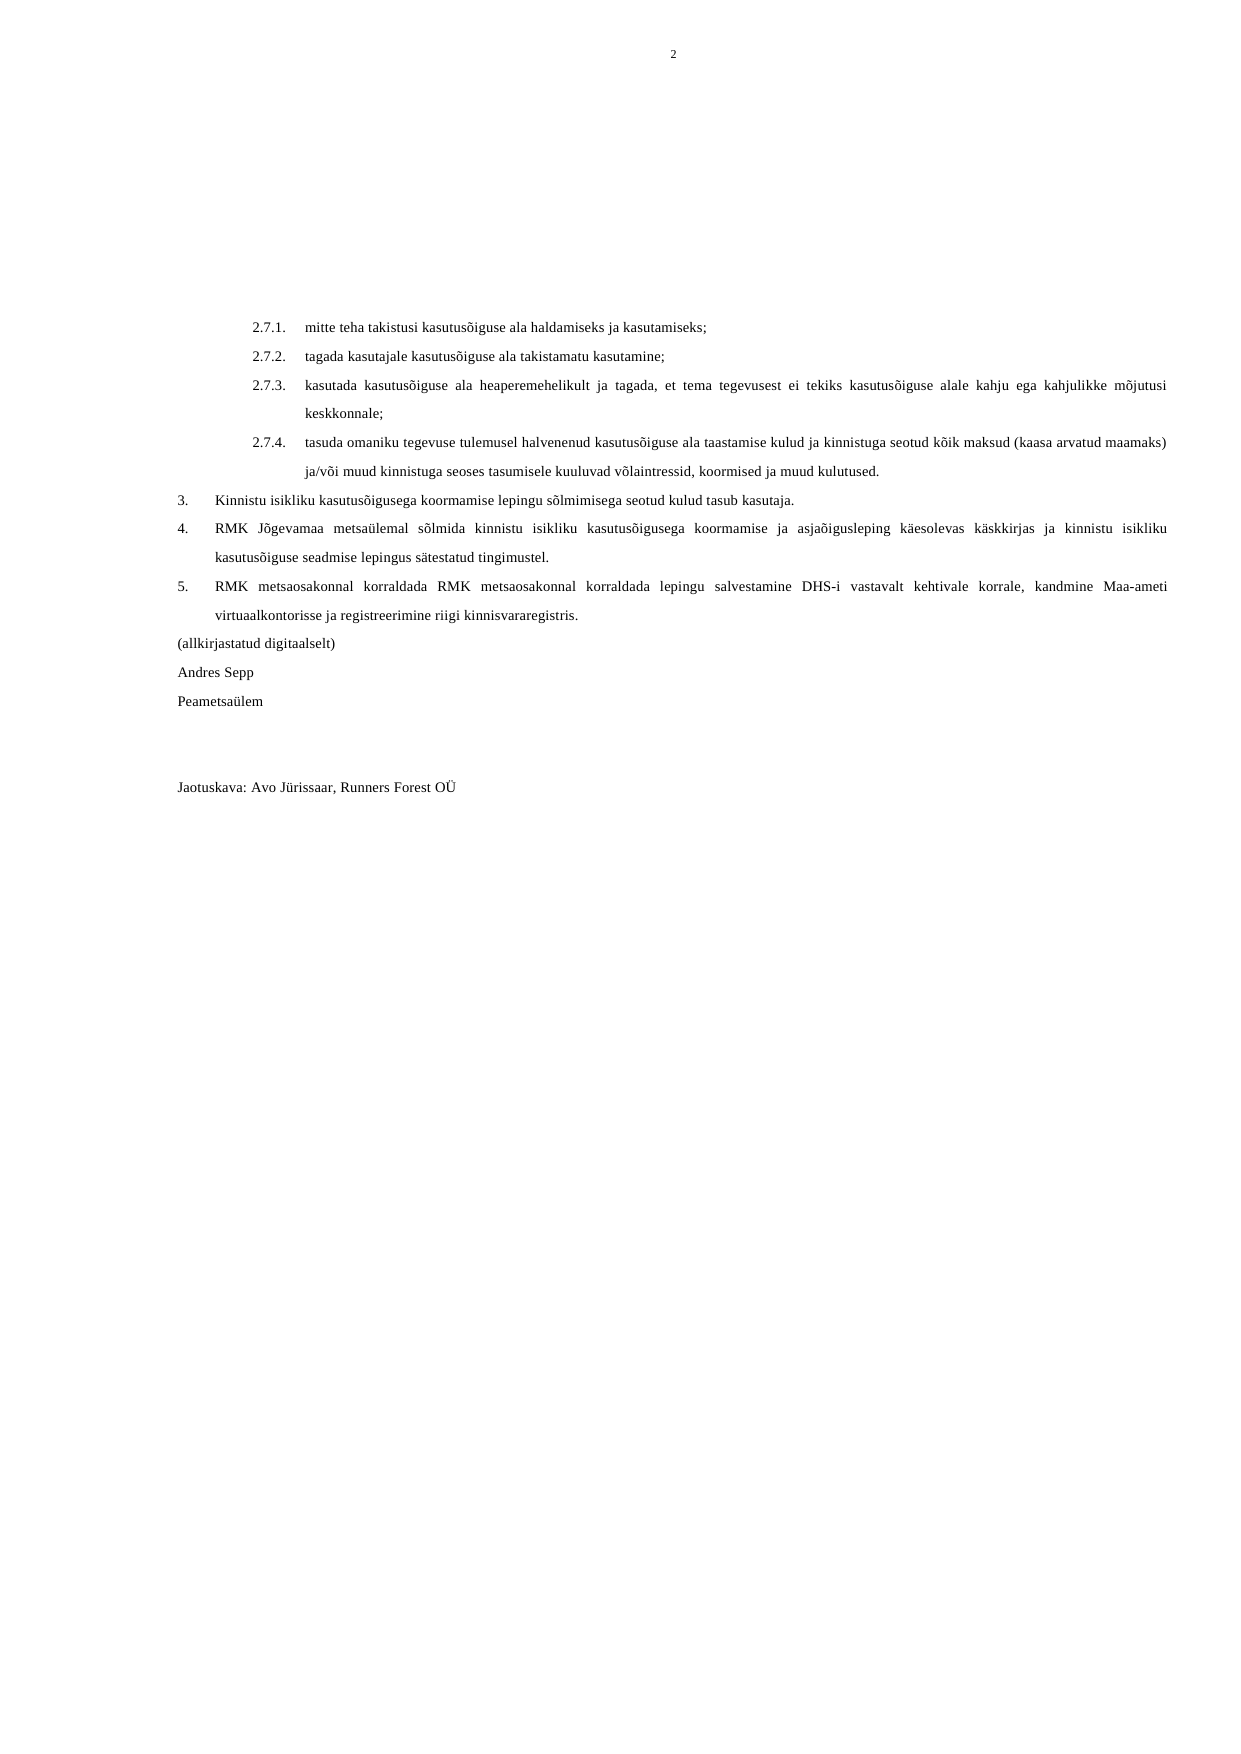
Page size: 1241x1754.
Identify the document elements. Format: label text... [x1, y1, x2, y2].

list tagada kasutajale kasutusõiguse ala takistamatu kasutamine; [252, 348, 1169, 376]
text Jaotuskava: Avo Jürissaar, Runners Forest OÜ [177, 779, 1169, 808]
text Peametsaülem [177, 693, 1169, 721]
list mitte teha takistusi kasutusõiguse ala haldamiseks ja kasutamiseks; [252, 319, 1169, 348]
text (allkirjastatud digitaalselt) [177, 635, 1169, 664]
list Kinnistu isikliku kasutusõigusega koormamise lepingu sõlmimisega seotud kulud tasub kasutaja. [177, 491, 1169, 520]
text Andres Sepp [177, 664, 1169, 693]
list tasuda omaniku tegevuse tulemusel halvenenud kasutusõiguse ala taastamise kulud ja kinnistuga seotud kõik maksud (kaasa arvatud maamaks) ja/või muud kinnistuga seoses tasumisele kuuluvad võlaintressid, koormised ja muud kulutused. [252, 434, 1169, 491]
list RMK Jõgevamaa metsaülemal sõlmida kinnistu isikliku kasutusõigusega koormamise ja asjaõigusleping käesolevas käskkirjas ja kinnistu isikliku kasutusõiguse seadmise lepingus sätestatud tingimustel. [177, 520, 1169, 578]
list RMK metsaosakonnal korraldada RMK metsaosakonnal korraldada lepingu salvestamine DHS-i vastavalt kehtivale korrale, kandmine Maa-ameti virtuaalkontorisse ja registreerimine riigi kinnisvararegistris. [177, 578, 1169, 635]
list kasutada kasutusõiguse ala heaperemehelikult ja tagada, et tema tegevusest ei tekiks kasutusõiguse alale kahju ega kahjulikke mõjutusi keskkonnale; [252, 376, 1169, 434]
